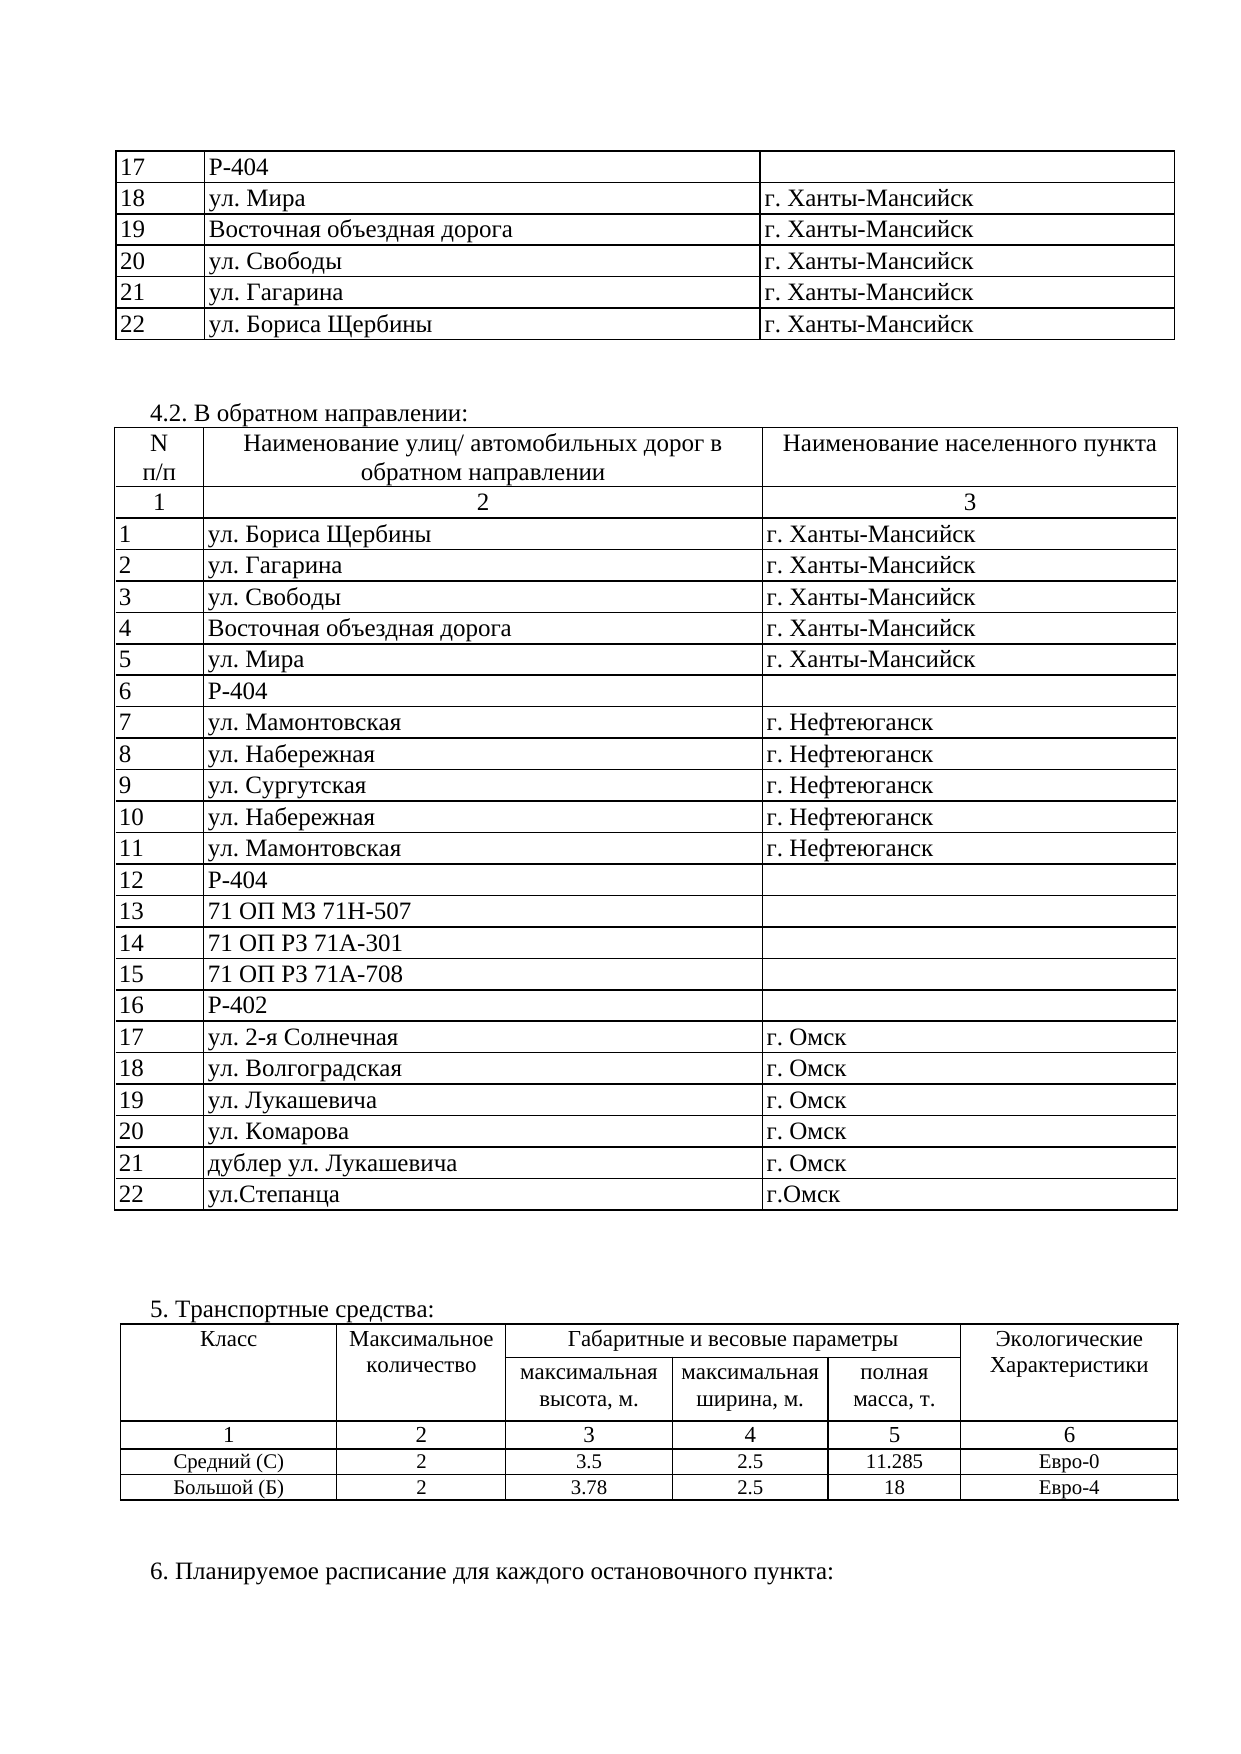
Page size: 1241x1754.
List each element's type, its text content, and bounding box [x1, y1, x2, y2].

table_cell ул. Мамонтовская [204, 833, 762, 863]
table_cell 20 [117, 246, 204, 276]
table_cell ул. Лукашевича [204, 1085, 762, 1115]
table_cell 5 [829, 1422, 960, 1448]
table_cell 18 [115, 1053, 203, 1083]
table_cell максимальная ширина, м. [673, 1358, 827, 1420]
table_cell 71 ОП РЗ 71А-301 [204, 928, 762, 957]
table_header Класс [121, 1325, 336, 1420]
table_cell г. Омск [763, 1020, 1177, 1052]
table_cell 22 [117, 309, 204, 339]
table_cell [763, 926, 1177, 957]
table_cell Восточная объездная дорога [204, 613, 762, 643]
table_cell [763, 895, 1177, 926]
table_cell 12 [115, 864, 203, 894]
table_cell [761, 152, 1174, 181]
table_cell 3 [506, 1422, 672, 1448]
table_cell Евро-0 [961, 1450, 1177, 1473]
table_cell 9 [115, 770, 203, 800]
table_cell 4 [115, 613, 203, 643]
table_cell г. Ханты-Мансийск [763, 611, 1177, 643]
table_cell [763, 958, 1177, 989]
table_cell ул. 2-я Солнечная [204, 1022, 762, 1052]
table_cell 20 [115, 1116, 203, 1146]
table_header Габаритные и весовые параметры [506, 1325, 960, 1357]
table_cell ул. Мамонтовская [204, 707, 762, 737]
table_cell ул. Гагарина [205, 277, 759, 307]
table_cell Средний (С) [121, 1450, 336, 1473]
table_header Максимальное количество [337, 1325, 505, 1420]
table_cell 17 [115, 1021, 203, 1052]
table_cell 16 [115, 990, 203, 1020]
table_cell ул. Мира [204, 645, 762, 674]
table_cell ул. Сургутская [204, 770, 762, 800]
table_cell полная масса, т. [829, 1358, 960, 1420]
text 6. Планируемое расписание для каждого остановочного пункта: [150, 1556, 1090, 1584]
table_cell Р-404 [204, 865, 762, 894]
table_cell г. Ханты-Мансийск [763, 517, 1177, 548]
table_header Наименование населенного пункта [763, 428, 1177, 486]
table_cell 21 [117, 277, 204, 307]
table_cell 2.5 [673, 1450, 827, 1473]
table_cell Р-404 [205, 152, 759, 181]
table_cell ул. Бориса Щербины [205, 309, 759, 339]
table_cell 8 [115, 738, 203, 769]
table_cell дублер ул. Лукашевича [204, 1148, 762, 1178]
table_cell 2 [337, 1450, 505, 1473]
table_cell г. Ханты-Мансийск [763, 549, 1177, 580]
table_cell 15 [115, 959, 203, 989]
table_cell г. Омск [763, 1083, 1177, 1115]
table_cell 2.5 [673, 1475, 827, 1499]
table_cell г. Ханты-Мансийск [763, 580, 1177, 611]
table_cell г. Ханты-Мансийск [761, 309, 1174, 339]
table_cell ул. Набережная [204, 739, 762, 769]
table_cell 6 [115, 675, 203, 706]
table_cell Р-402 [204, 991, 762, 1020]
table_cell 14 [115, 927, 203, 957]
table_cell г. Нефтеюганск [763, 800, 1177, 832]
table_cell 2 [115, 550, 203, 580]
table_cell 11 [115, 833, 203, 863]
table_cell г. Нефтеюганск [763, 737, 1177, 769]
table_cell 71 ОП МЗ 71Н-507 [204, 896, 762, 926]
table_cell [763, 863, 1177, 894]
table_cell 71 ОП РЗ 71А-708 [204, 959, 762, 989]
table_cell ул.Степанца [204, 1179, 762, 1209]
table_cell 6 [961, 1422, 1177, 1448]
table_cell ул. Волгоградская [204, 1053, 762, 1083]
table_cell максимальная высота, м. [506, 1358, 672, 1420]
table_header N п/п [115, 428, 203, 486]
table_cell 18 [117, 183, 204, 213]
table_cell 18 [829, 1475, 960, 1499]
table_cell г.Омск [763, 1178, 1177, 1209]
table_cell г. Ханты-Мансийск [761, 183, 1174, 213]
table_cell 1 [115, 487, 203, 517]
table_cell 17 [117, 152, 204, 181]
table_cell Р-404 [204, 676, 762, 706]
table_cell ул. Гагарина [204, 550, 762, 580]
table_cell г. Омск [763, 1115, 1177, 1146]
table_cell 21 [115, 1147, 203, 1178]
table_cell [763, 989, 1177, 1020]
table_cell г. Нефтеюганск [763, 832, 1177, 863]
table_cell г. Ханты-Мансийск [761, 246, 1174, 276]
table_cell Большой (Б) [121, 1475, 336, 1499]
table_cell 3 [115, 581, 203, 611]
table_cell г. Омск [763, 1146, 1177, 1178]
table_cell 22 [115, 1179, 203, 1209]
table_header Наименование улиц/ автомобильных дорог в обратном направлении [204, 428, 762, 486]
table_cell г. Нефтеюганск [763, 706, 1177, 737]
table_header Экологические Характеристики [961, 1325, 1177, 1420]
table_cell г. Омск [763, 1052, 1177, 1083]
table_cell г. Ханты-Мансийск [763, 643, 1177, 674]
table_cell Восточная объездная дорога [205, 215, 759, 244]
table_cell 5 [115, 644, 203, 674]
table_cell 2 [337, 1422, 505, 1448]
table_cell 3 [763, 486, 1177, 517]
table_cell ул. Свободы [204, 582, 762, 611]
table_cell г. Ханты-Мансийск [761, 215, 1174, 244]
table_cell 3.5 [506, 1450, 672, 1473]
table_cell 4 [673, 1422, 827, 1448]
table_cell 2 [204, 487, 762, 517]
text 5. Транспортные средства: [150, 1294, 1090, 1323]
table_cell ул. Комарова [204, 1116, 762, 1146]
table_cell 3.78 [506, 1475, 672, 1499]
table_cell 1 [121, 1422, 336, 1448]
table_cell ул. Бориса Щербины [204, 519, 762, 548]
table_cell 1 [115, 518, 203, 548]
table_cell 10 [115, 801, 203, 832]
table_cell 7 [115, 707, 203, 737]
text 4.2. В обратном направлении: [150, 398, 1090, 427]
table_cell 11.285 [829, 1450, 960, 1473]
table_cell [763, 674, 1177, 706]
table_cell г. Нефтеюганск [763, 769, 1177, 800]
table_cell ул. Мира [205, 183, 759, 213]
table_cell ул. Свободы [205, 246, 759, 276]
table_cell г. Ханты-Мансийск [761, 277, 1174, 307]
table_cell 2 [337, 1475, 505, 1499]
table_cell 19 [115, 1084, 203, 1115]
table_cell 13 [115, 896, 203, 926]
table_cell ул. Набережная [204, 802, 762, 832]
table_cell 19 [117, 215, 204, 244]
table_cell Евро-4 [961, 1475, 1177, 1499]
